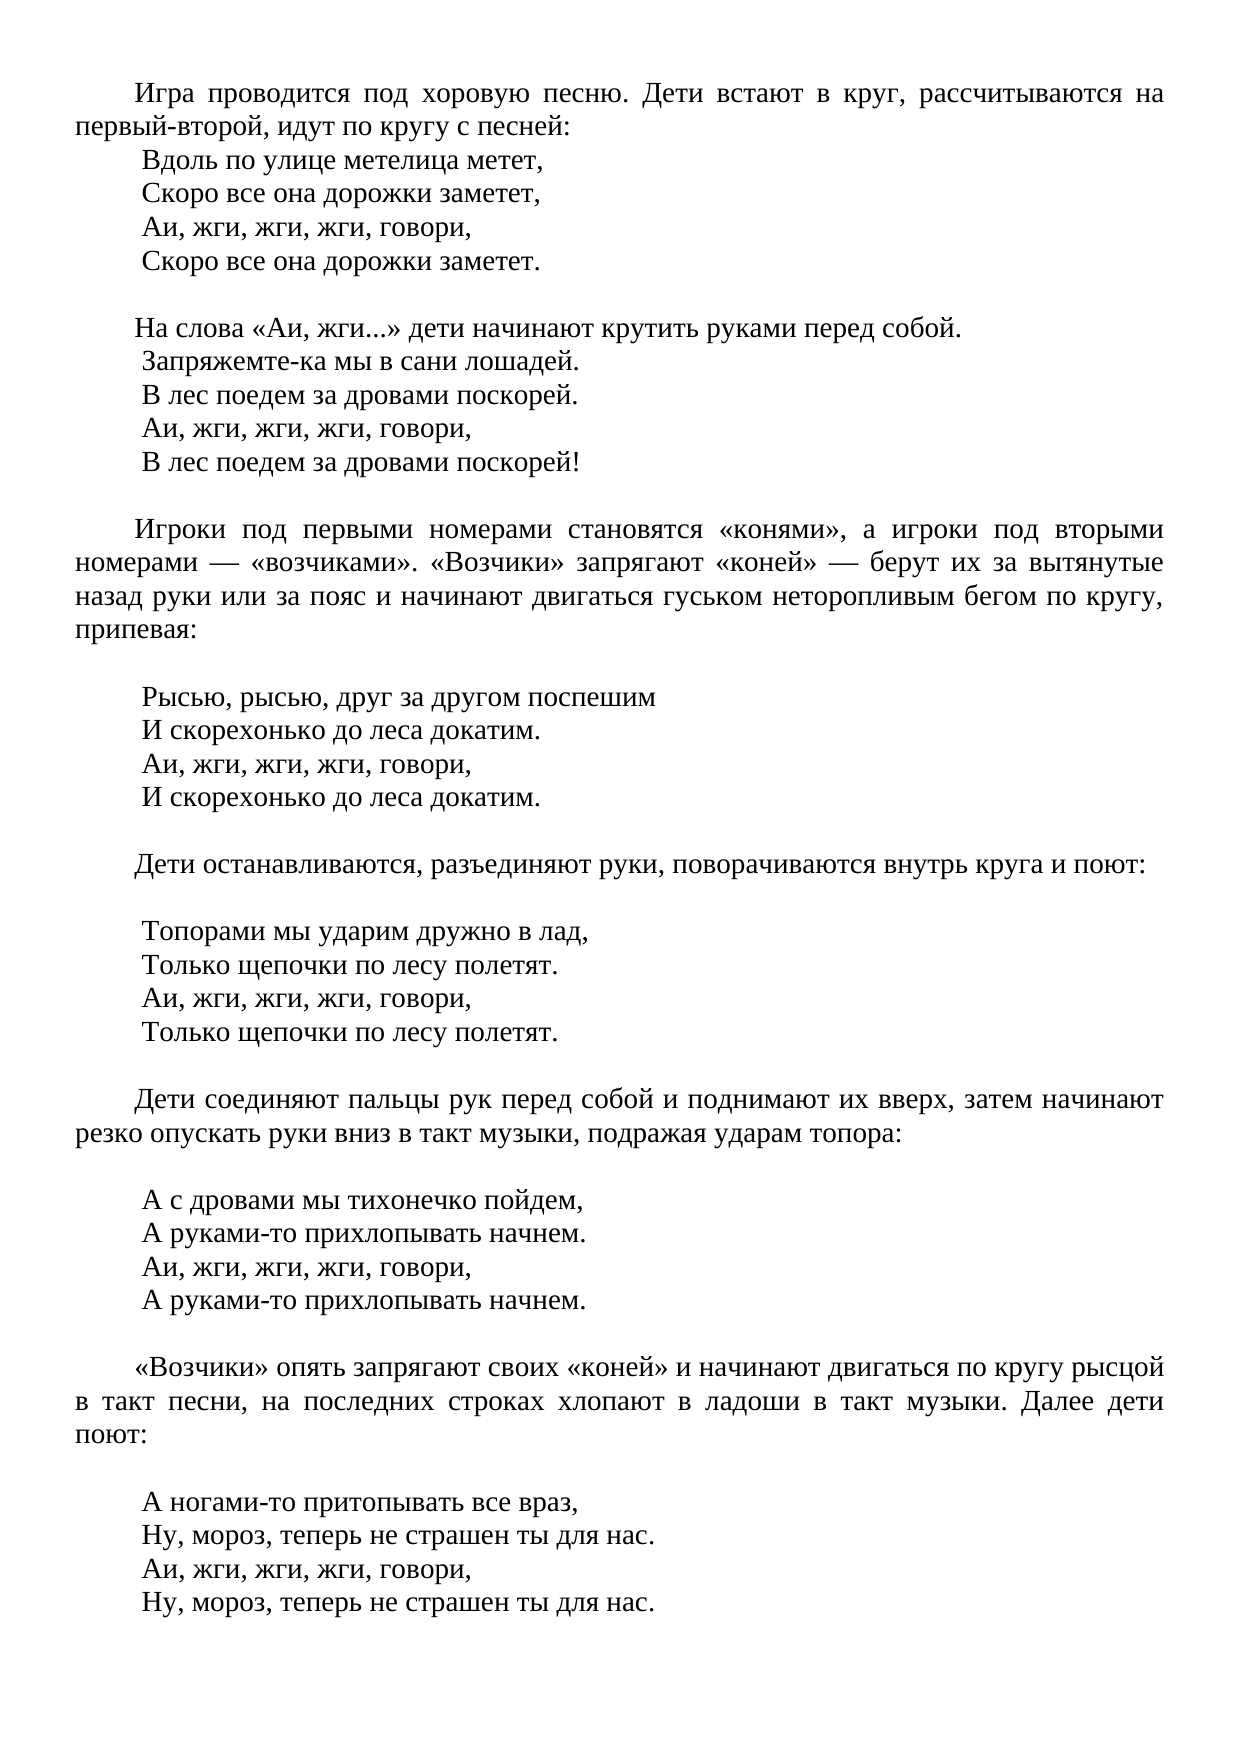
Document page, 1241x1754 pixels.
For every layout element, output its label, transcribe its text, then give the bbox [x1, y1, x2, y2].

text Только щепочки по лесу полетят. [75, 1014, 1165, 1048]
text Ну, мороз, теперь не страшен ты для нас. [75, 1517, 1165, 1551]
text Аи, жги, жги, жги, говори, [75, 981, 1165, 1014]
text Ну, мороз, теперь не страшен ты для нас. [75, 1584, 1165, 1618]
text Дети соединяют пальцы рук перед собой и поднимают их вверх, затем начинают резко опускать руки вниз в такт музыки, подражая ударам топора: [75, 1081, 1165, 1148]
text И скорехонько до леса докатим. [75, 712, 1165, 746]
text Игроки под первыми номерами становятся «конями», а игроки под вторыми номерами — «возчиками». «Возчики» запрягают «коней» — берут их за вытянутые назад руки или за пояс и начинают двигаться гуськом неторопливым бегом по кругу, припевая: [75, 511, 1165, 645]
text В лес поедем за дровами поскорей. [75, 377, 1165, 410]
text А руками-то прихлопывать начнем. [75, 1215, 1165, 1249]
text Аи, жги, жги, жги, говори, [75, 1249, 1165, 1282]
text Рысью, рысью, друг за другом поспешим [75, 679, 1165, 712]
text Аи, жги, жги, жги, говори, [75, 410, 1165, 444]
text Только щепочки по лесу полетят. [75, 947, 1165, 981]
text Скоро все она дорожки заметет. [75, 243, 1165, 276]
text Дети останавливаются, разъединяют руки, поворачиваются внутрь круга и поют: [75, 846, 1165, 880]
text В лес поедем за дровами поскорей! [75, 444, 1165, 477]
text Аи, жги, жги, жги, говори, [75, 209, 1165, 243]
text Вдоль по улице метелица метет, [75, 142, 1165, 176]
text А руками-то прихлопывать начнем. [75, 1282, 1165, 1316]
text Скоро все она дорожки заметет, [75, 176, 1165, 209]
text Игра проводится под хоровую песню. Дети встают в круг, рассчитываются на первый-второй, идут по кругу с песней: [75, 75, 1165, 142]
text Аи, жги, жги, жги, говори, [75, 1551, 1165, 1584]
text На слова «Аи, жги...» дети начинают крутить руками перед собой. [75, 310, 1165, 343]
text «Возчики» опять запрягают своих «коней» и начинают двигаться по кругу рысцой в такт песни, на последних строках хлопают в ладоши в такт музыки. Далее дети поют: [75, 1349, 1165, 1450]
text Топорами мы ударим дружно в лад, [75, 913, 1165, 947]
text И скорехонько до леса докатим. [75, 779, 1165, 813]
text А ногами-то притопывать все враз, [75, 1484, 1165, 1517]
text А с дровами мы тихонечко пойдем, [75, 1182, 1165, 1215]
text Аи, жги, жги, жги, говори, [75, 746, 1165, 779]
text Запряжемте-ка мы в сани лошадей. [75, 343, 1165, 377]
